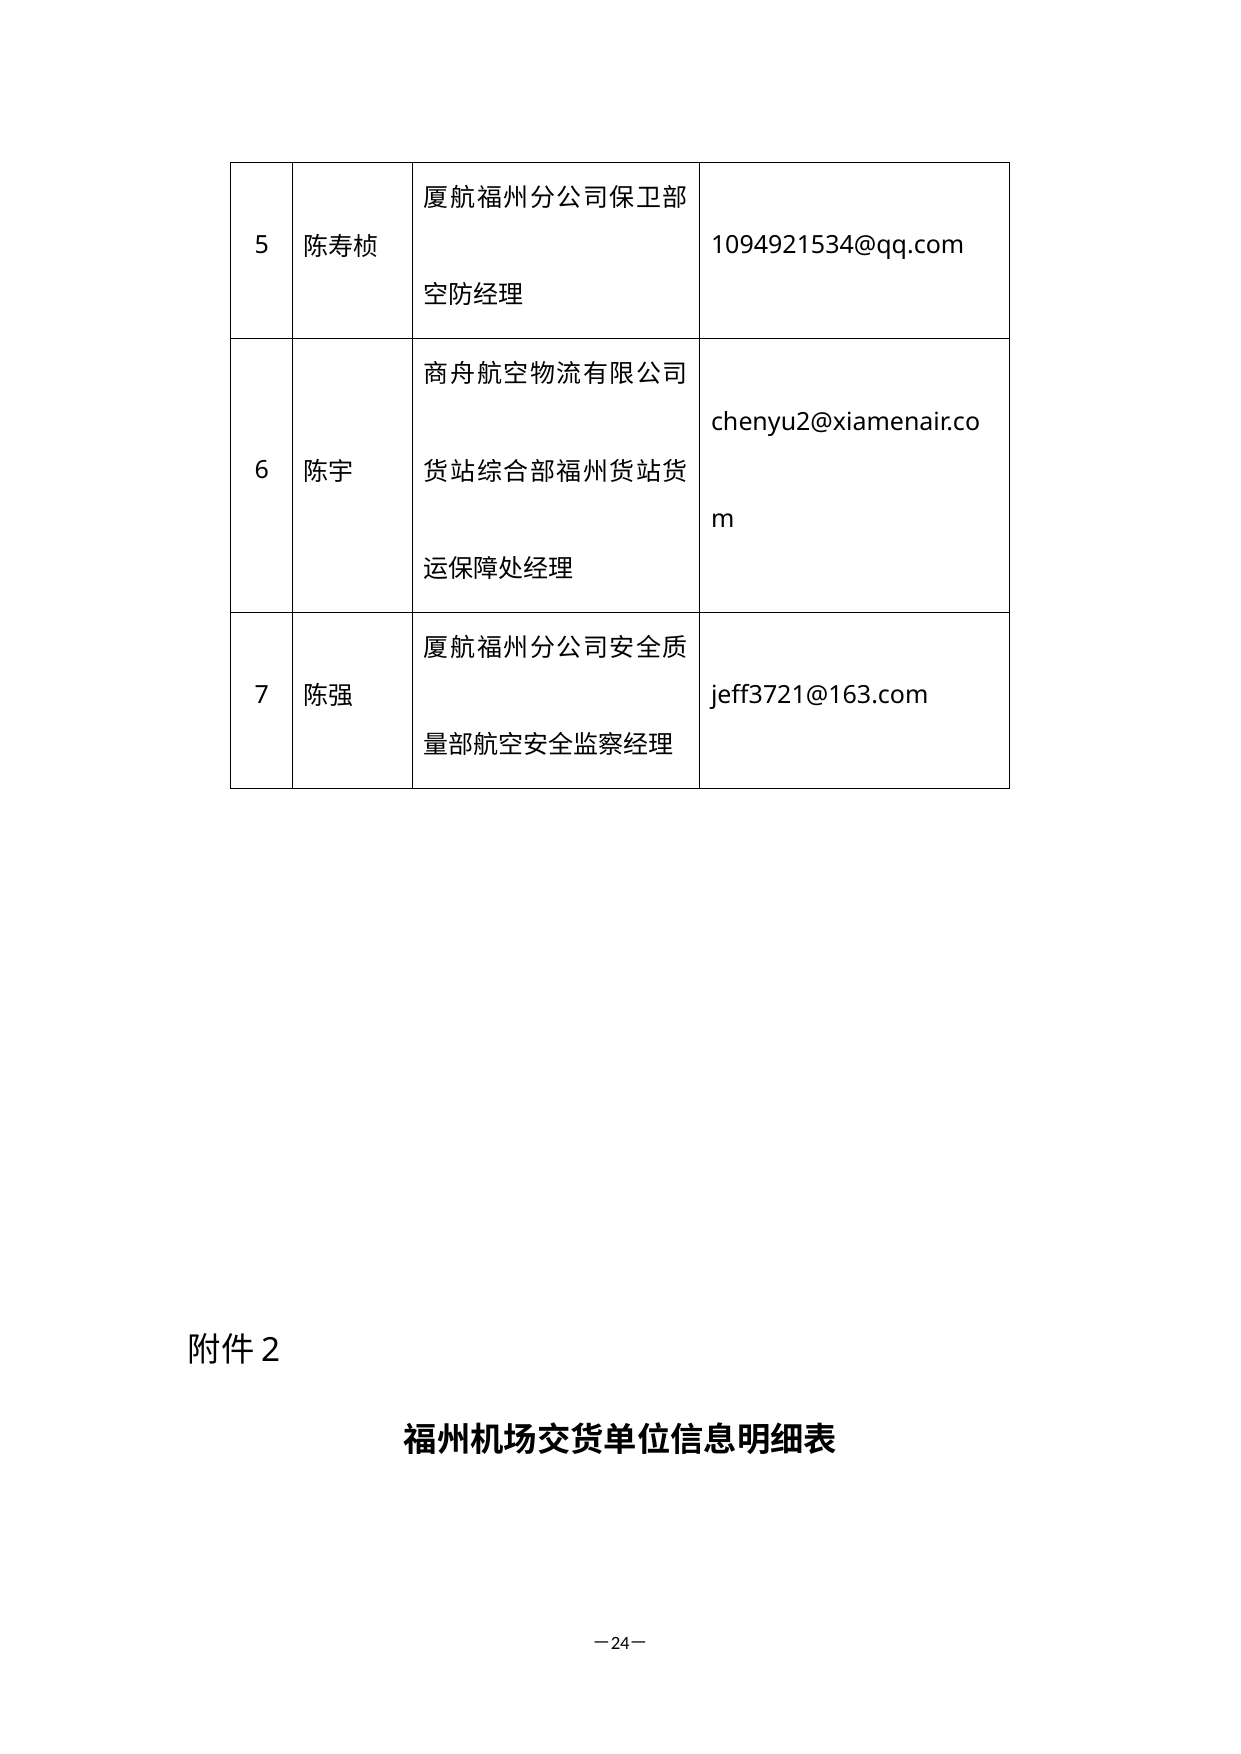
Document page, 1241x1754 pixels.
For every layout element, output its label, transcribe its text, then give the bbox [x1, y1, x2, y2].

table_cell 厦航福州分公司安全质量部航空安全监察经理 [413, 613, 699, 788]
table_cell 7 [231, 613, 292, 788]
table_cell 陈寿桢 [293, 163, 412, 338]
text 附件2 [187, 1315, 1053, 1380]
table_cell jeff3721@163.com [700, 613, 1009, 788]
text 福州机场交货单位信息明细表 [187, 1404, 1053, 1469]
table_cell 5 [231, 163, 292, 338]
table_cell 6 [231, 339, 292, 612]
table_cell 陈强 [293, 613, 412, 788]
table_cell 厦航福州分公司保卫部空防经理 [413, 163, 699, 338]
table_cell 商舟航空物流有限公司货站综合部福州货站货运保障处经理 [413, 339, 699, 612]
table_cell 1094921534@qq.com [700, 163, 1009, 338]
table_cell chenyu2@xiamenair.com [700, 339, 1009, 612]
table_cell 陈宇 [293, 339, 412, 612]
